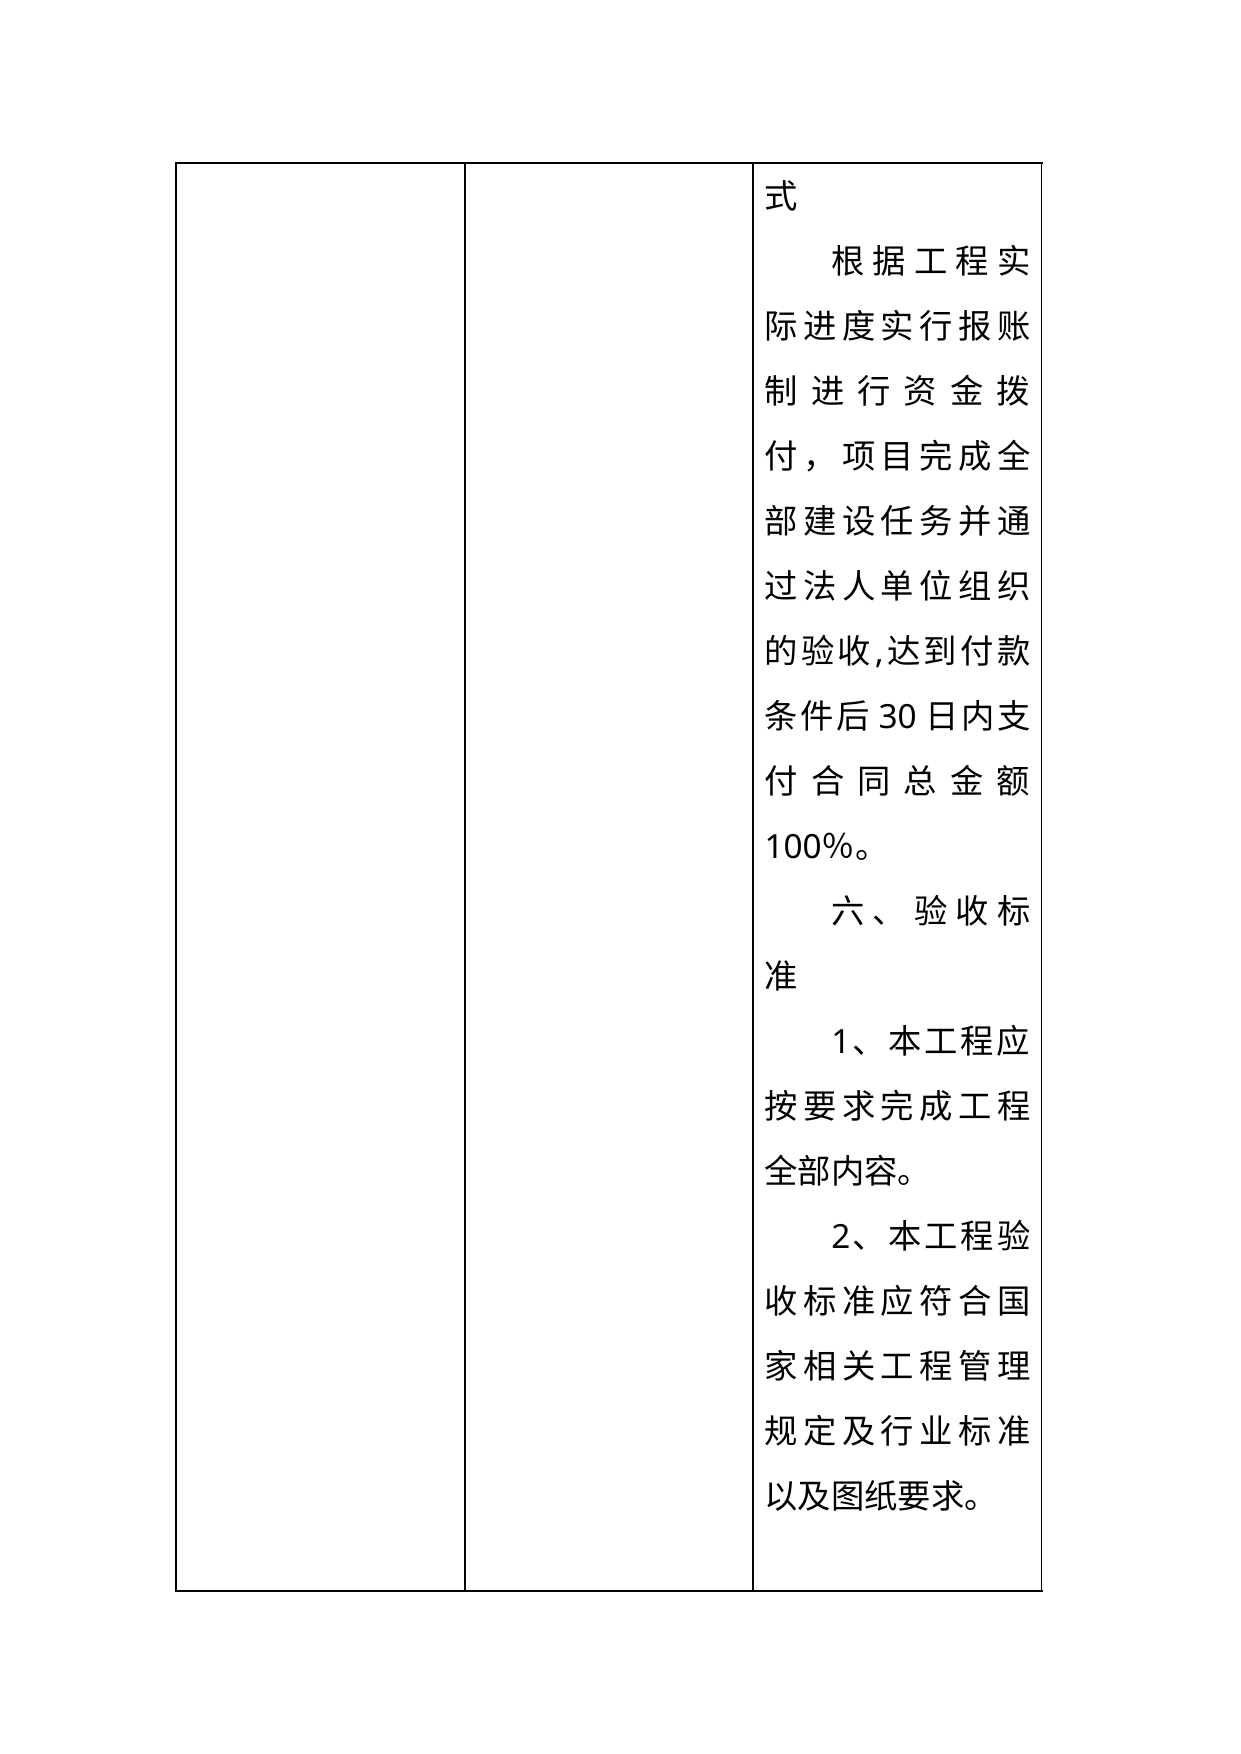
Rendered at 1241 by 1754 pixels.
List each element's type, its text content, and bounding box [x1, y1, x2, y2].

table_cell [466, 164, 752, 1590]
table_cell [754, 164, 1041, 1590]
table_cell 1 [177, 164, 464, 1590]
